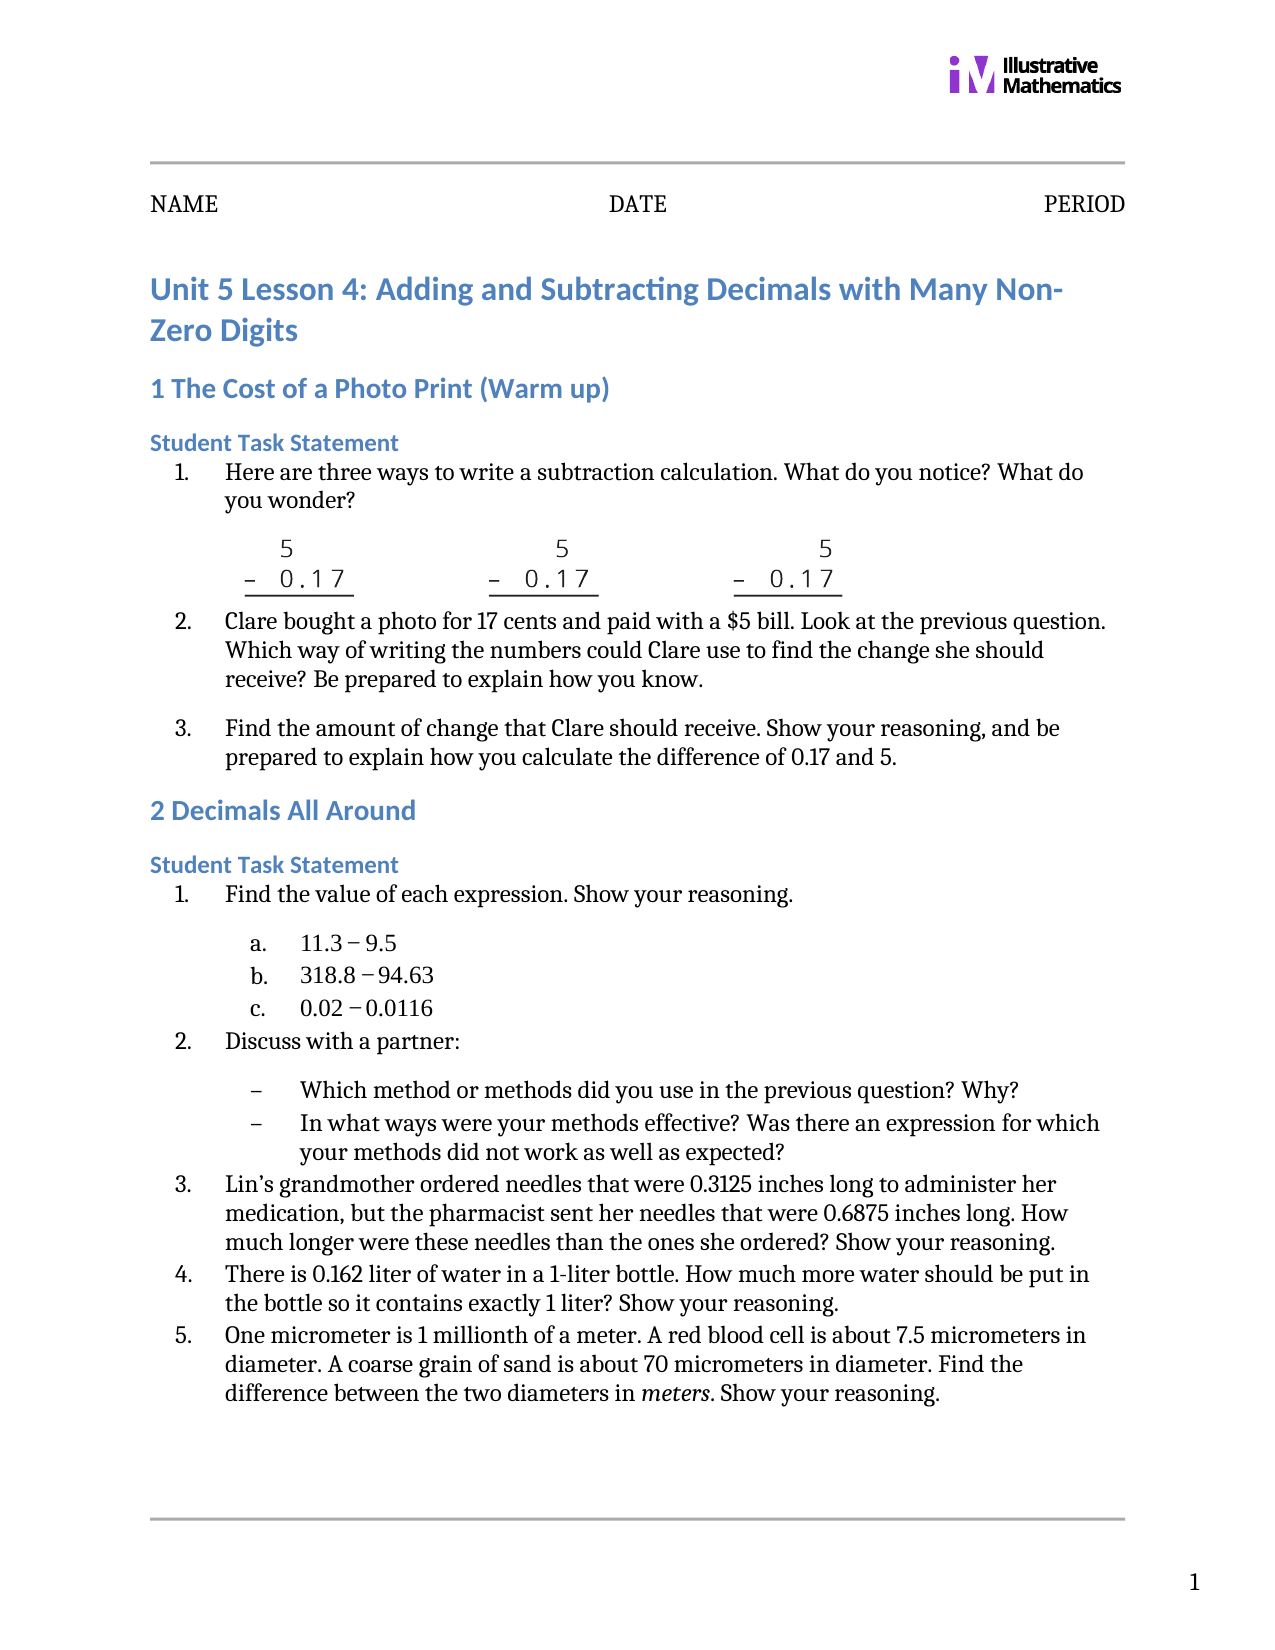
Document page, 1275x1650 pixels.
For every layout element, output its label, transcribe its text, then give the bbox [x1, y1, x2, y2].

list Discuss with a partner: [175, 1027, 1125, 1055]
picture [243, 536, 843, 597]
subtitle 2 Decimals All Around [150, 792, 1125, 828]
subtitle 1 The Cost of a Photo Print (Warm up) [150, 371, 1125, 406]
list Which method or methods did you use in the previous question? Why? [250, 1076, 1125, 1105]
list Find the amount of change that Clare should receive. Show your reasoning, and be prepared to explain how you calculate the difference of 0.17 and 5. [175, 714, 1125, 772]
subtitle Student Task Statement [150, 427, 1125, 458]
subtitle Unit 5 Lesson 4: Adding and Subtracting Decimals with Many Non-Zero Digits [150, 268, 1125, 350]
list One micrometer is 1 millionth of a meter. A red blood cell is about 7.5 micrometers in diameter. A coarse grain of sand is about 70 micrometers in diameter. Find the difference between the two diameters in meters. Show your reasoning. [175, 1321, 1125, 1407]
list Lin’s grandmother ordered needles that were 0.3125 inches long to administer her medication, but the pharmacist sent her needles that were 0.6875 inches long. How much longer were these needles than the ones she ordered? Show your reasoning. [175, 1170, 1125, 1256]
list Clare bought a photo for 17 cents and paid with a $5 bill. Look at the previous question. Which way of writing the numbers could Clare use to find the change she should receive? Be prepared to explain how you know. [175, 607, 1125, 693]
subtitle Student Task Statement [150, 849, 1125, 879]
list There is 0.162 liter of water in a 1-liter bottle. How much more water should be put in the bottle so it contains exactly 1 liter? Show your reasoning. [175, 1260, 1125, 1317]
list In what ways were your methods effective? Was there an expression for which your methods did not work as well as expected? [250, 1109, 1125, 1166]
list Here are three ways to write a subtraction calculation. What do you notice? What do you wonder? [175, 458, 1125, 515]
list Find the value of each expression. Show your reasoning. [175, 879, 1125, 908]
picture [949, 55, 1121, 93]
